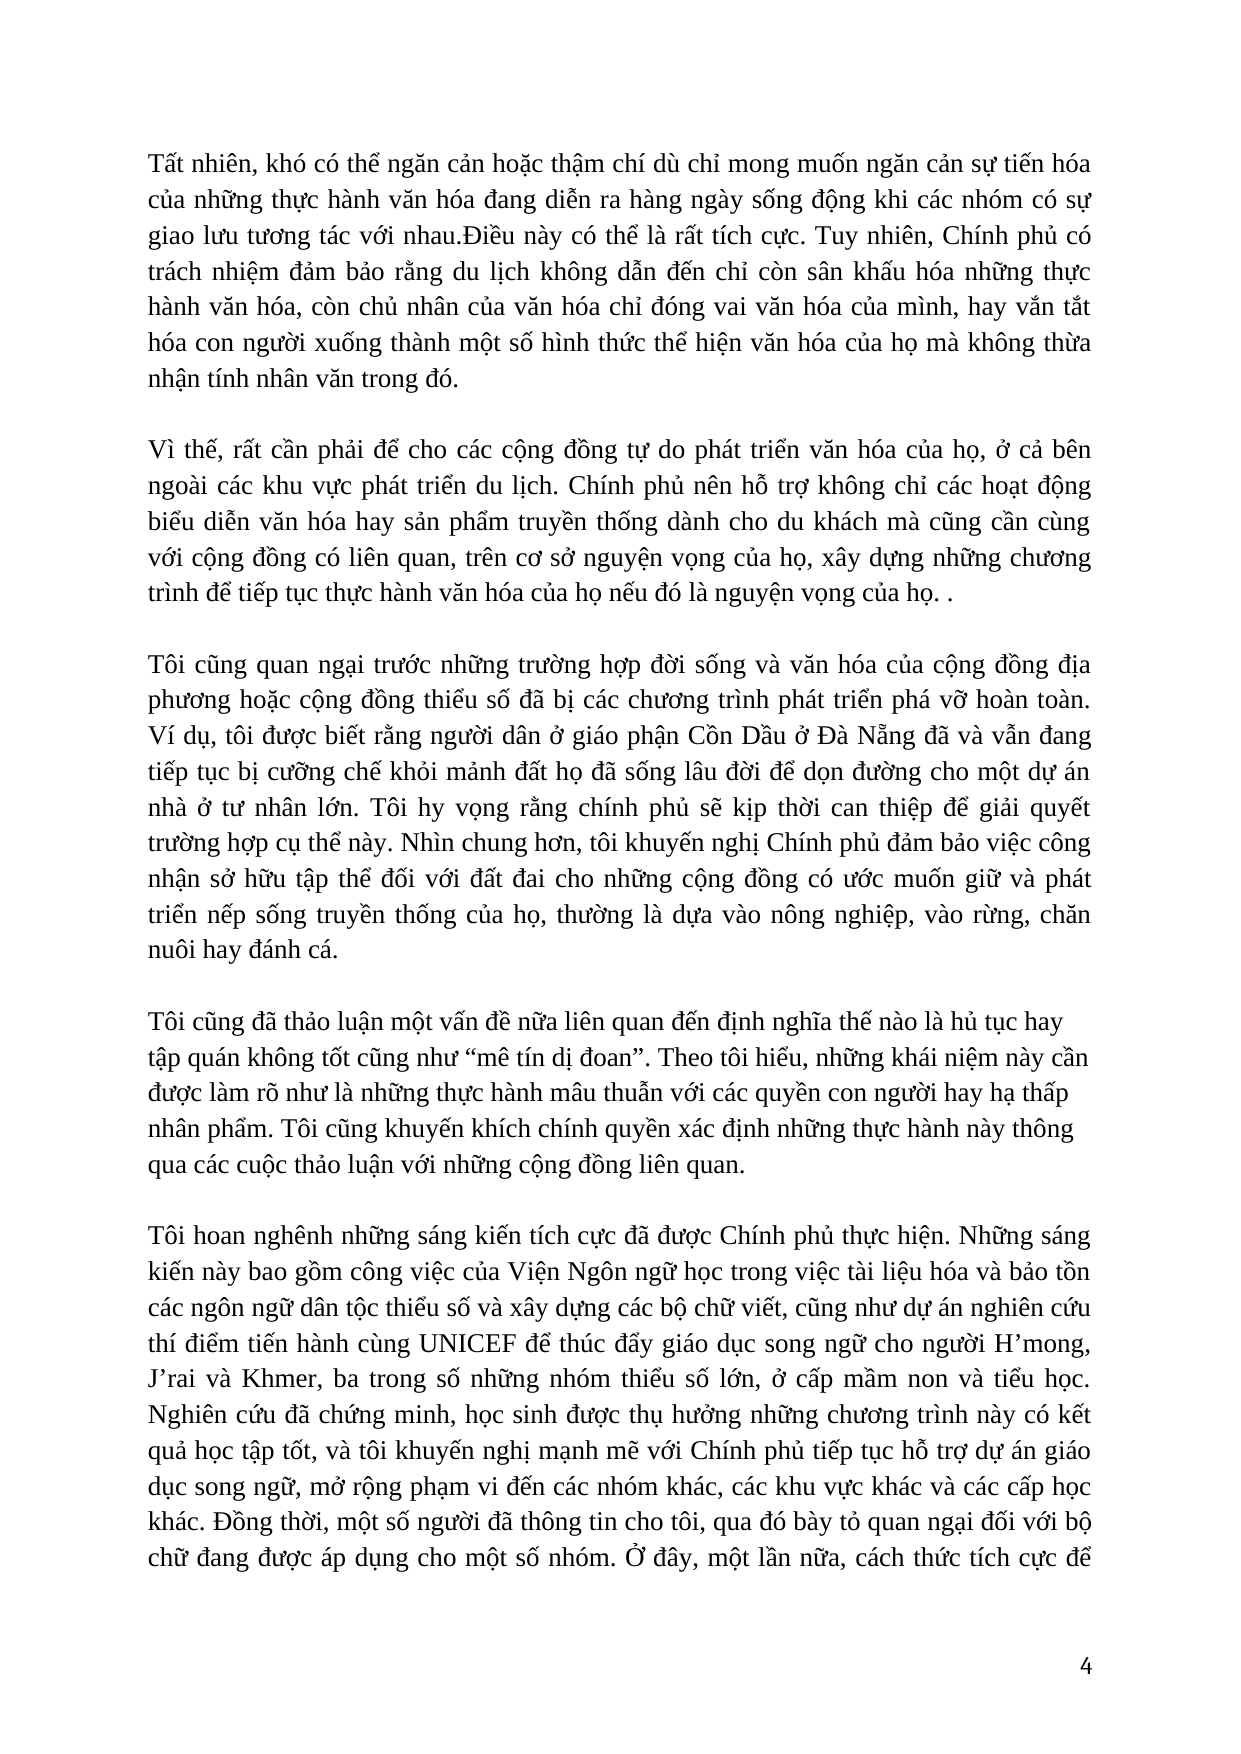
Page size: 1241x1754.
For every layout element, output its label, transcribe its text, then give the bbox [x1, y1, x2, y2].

text Tất nhiên, khó có thể ngăn cản hoặc thậm chí dù chỉ mong muốn ngăn cản sự tiến hóa của những thực hành văn hóa đang diễn ra hàng ngày sống động khi các nhóm có sự giao lưu tương tác với nhau.Điều này có thể là rất tích cực. Tuy nhiên, Chính phủ có trách nhiệm đảm bảo rằng du lịch không dẫn đến chỉ còn sân khấu hóa những thực hành văn hóa, còn chủ nhân của văn hóa chỉ đóng vai văn hóa của mình, hay vắn tắt hóa con người xuống thành một số hình thức thể hiện văn hóa của họ mà không thừa nhận tính nhân văn trong đó. [148, 148, 1093, 393]
text Vì thế, rất cần phải để cho các cộng đồng tự do phát triển văn hóa của họ, ở cả bên ngoài các khu vực phát triển du lịch. Chính phủ nên hỗ trợ không chỉ các hoạt động biểu diễn văn hóa hay sản phẩm truyền thống dành cho du khách mà cũng cần cùng với cộng đồng có liên quan, trên cơ sở nguyện vọng của họ, xây dựng những chương trình để tiếp tục thực hành văn hóa của họ nếu đó là nguyện vọng của họ. . [148, 433, 1093, 607]
text Tôi cũng quan ngại trước những trường hợp đời sống và văn hóa của cộng đồng địa phương hoặc cộng đồng thiểu số đã bị các chương trình phát triển phá vỡ hoàn toàn. Ví dụ, tôi được biết rằng người dân ở giáo phận Cồn Dầu ở Đà Nẵng đã và vẫn đang tiếp tục bị cưỡng chế khỏi mảnh đất họ đã sống lâu đời để dọn đường cho một dự án nhà ở tư nhân lớn. Tôi hy vọng rằng chính phủ sẽ kịp thời can thiệp để giải quyết trường hợp cụ thể này. Nhìn chung hơn, tôi khuyến nghị Chính phủ đảm bảo việc công nhận sở hữu tập thể đối với đất đai cho những cộng đồng có ước muốn giữ và phát triển nếp sống truyền thống của họ, thường là dựa vào nông nghiệp, vào rừng, chăn nuôi hay đánh cá. [148, 648, 1093, 965]
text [148, 1219, 1093, 1572]
text Tôi cũng đã thảo luận một vấn đề nữa liên quan đến định nghĩa thế nào là hủ tục hay tập quán không tốt cũng như “mê tín dị đoan”. Theo tôi hiểu, những khái niệm này cần được làm rõ như là những thực hành mâu thuẫn với các quyền con người hay hạ thấp nhân phẩm. Tôi cũng khuyến khích chính quyền xác định những thực hành này thông qua các cuộc thảo luận với những cộng đồng liên quan. [148, 1005, 1093, 1179]
